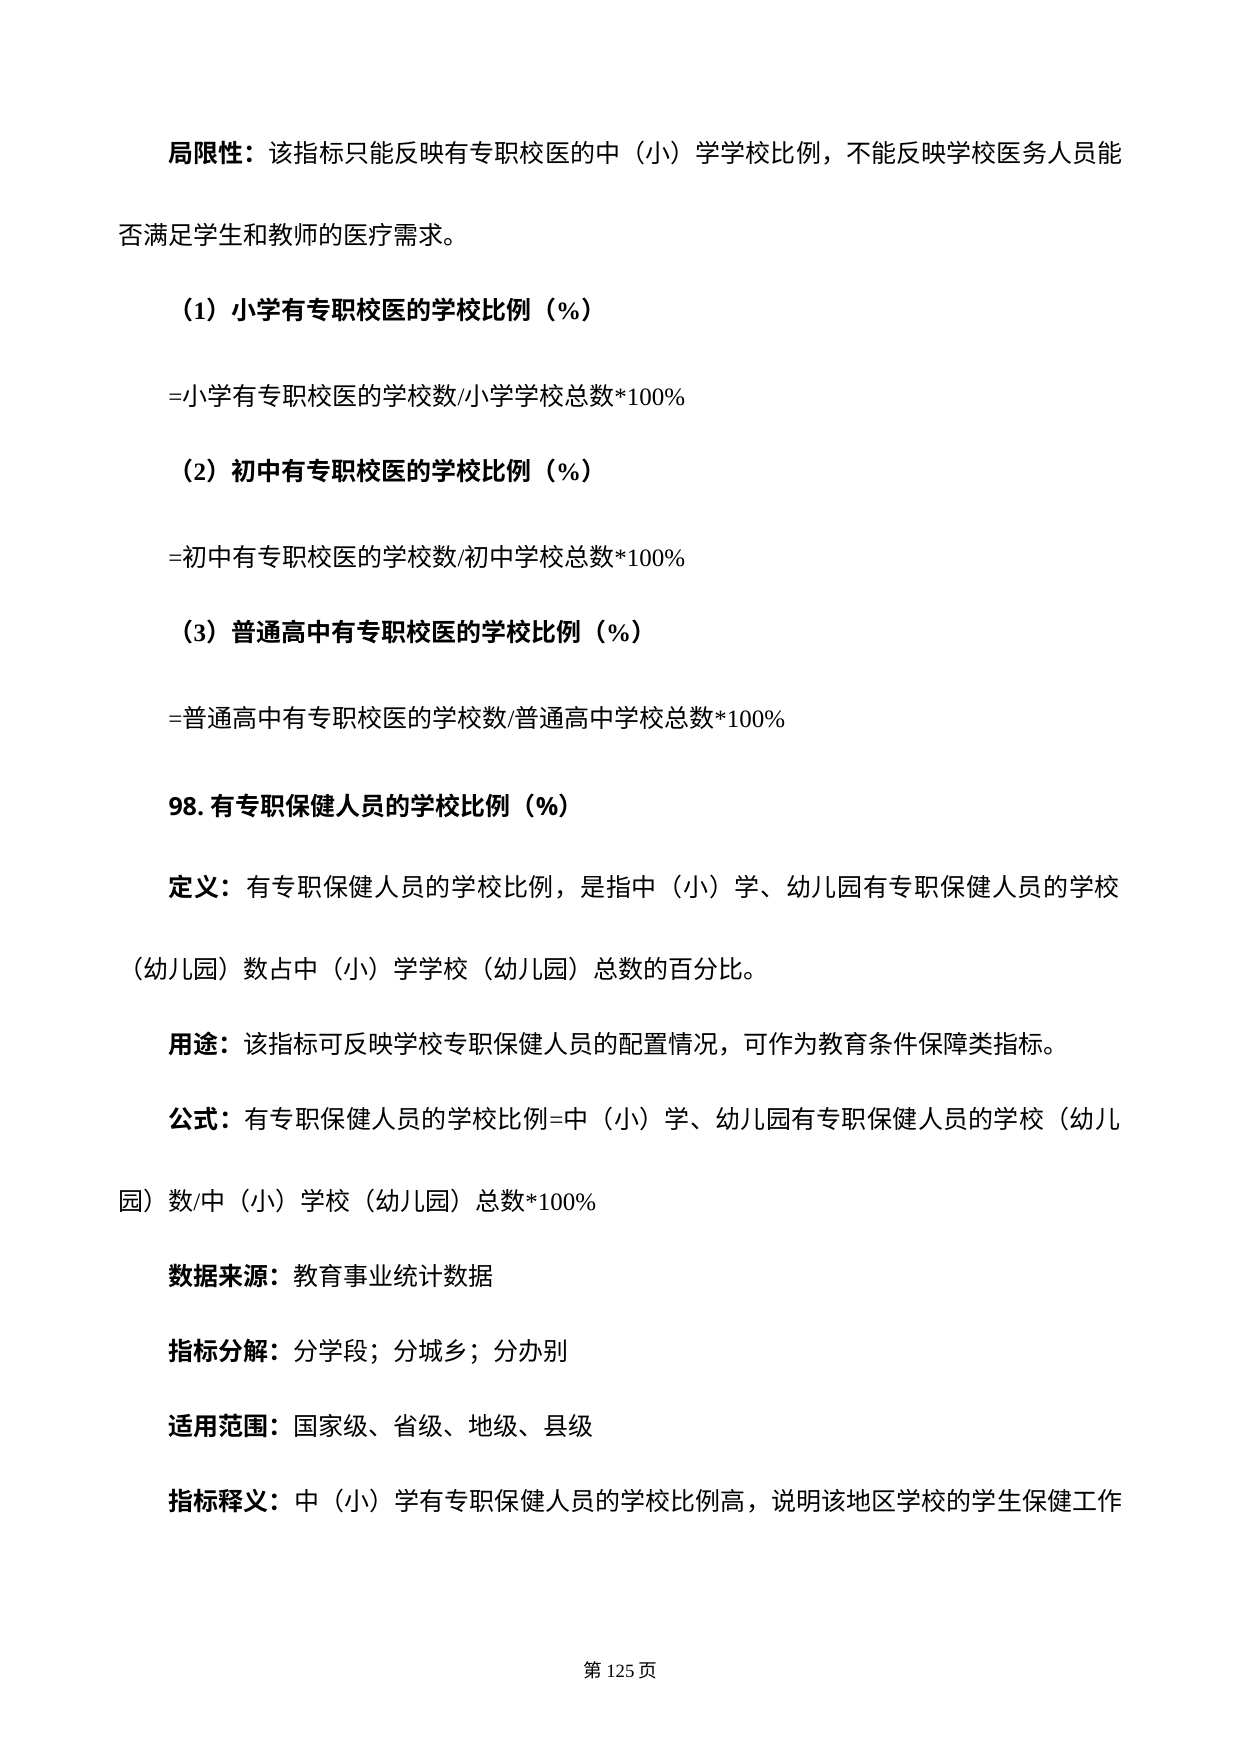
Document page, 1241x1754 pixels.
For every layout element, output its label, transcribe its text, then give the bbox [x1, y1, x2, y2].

text 适用范围：国家级、省级、地级、县级 [118, 1390, 1122, 1458]
text =普通高中有专职校医的学校数/普通高中学校总数*100% [118, 683, 1122, 751]
text 定义：有专职保健人员的学校比例，是指中（小）学、幼儿园有专职保健人员的学校（幼儿园）数占中（小）学学校（幼儿园）总数的百分比。 [118, 852, 1122, 1001]
text 局限性：该指标只能反映有专职校医的中（小）学学校比例，不能反映学校医务人员能否满足学生和教师的医疗需求。 [118, 118, 1122, 267]
text =小学有专职校医的学校数/小学学校总数*100% [118, 361, 1122, 429]
subtitle （3）普通高中有专职校医的学校比例（%） [118, 597, 1122, 665]
subtitle 98. 有专职保健人员的学校比例（%） [118, 771, 1122, 838]
text 数据来源：教育事业统计数据 [118, 1240, 1122, 1308]
text 指标分解：分学段；分城乡；分办别 [118, 1315, 1122, 1383]
subtitle （1）小学有专职校医的学校比例（%） [118, 275, 1122, 343]
text =初中有专职校医的学校数/初中学校总数*100% [118, 522, 1122, 590]
text 用途：该指标可反映学校专职保健人员的配置情况，可作为教育条件保障类指标。 [118, 1008, 1122, 1076]
subtitle （2）初中有专职校医的学校比例（%） [118, 436, 1122, 504]
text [118, 1466, 1122, 1533]
text 公式：有专职保健人员的学校比例=中（小）学、幼儿园有专职保健人员的学校（幼儿园）数/中（小）学校（幼儿园）总数*100% [118, 1084, 1122, 1233]
